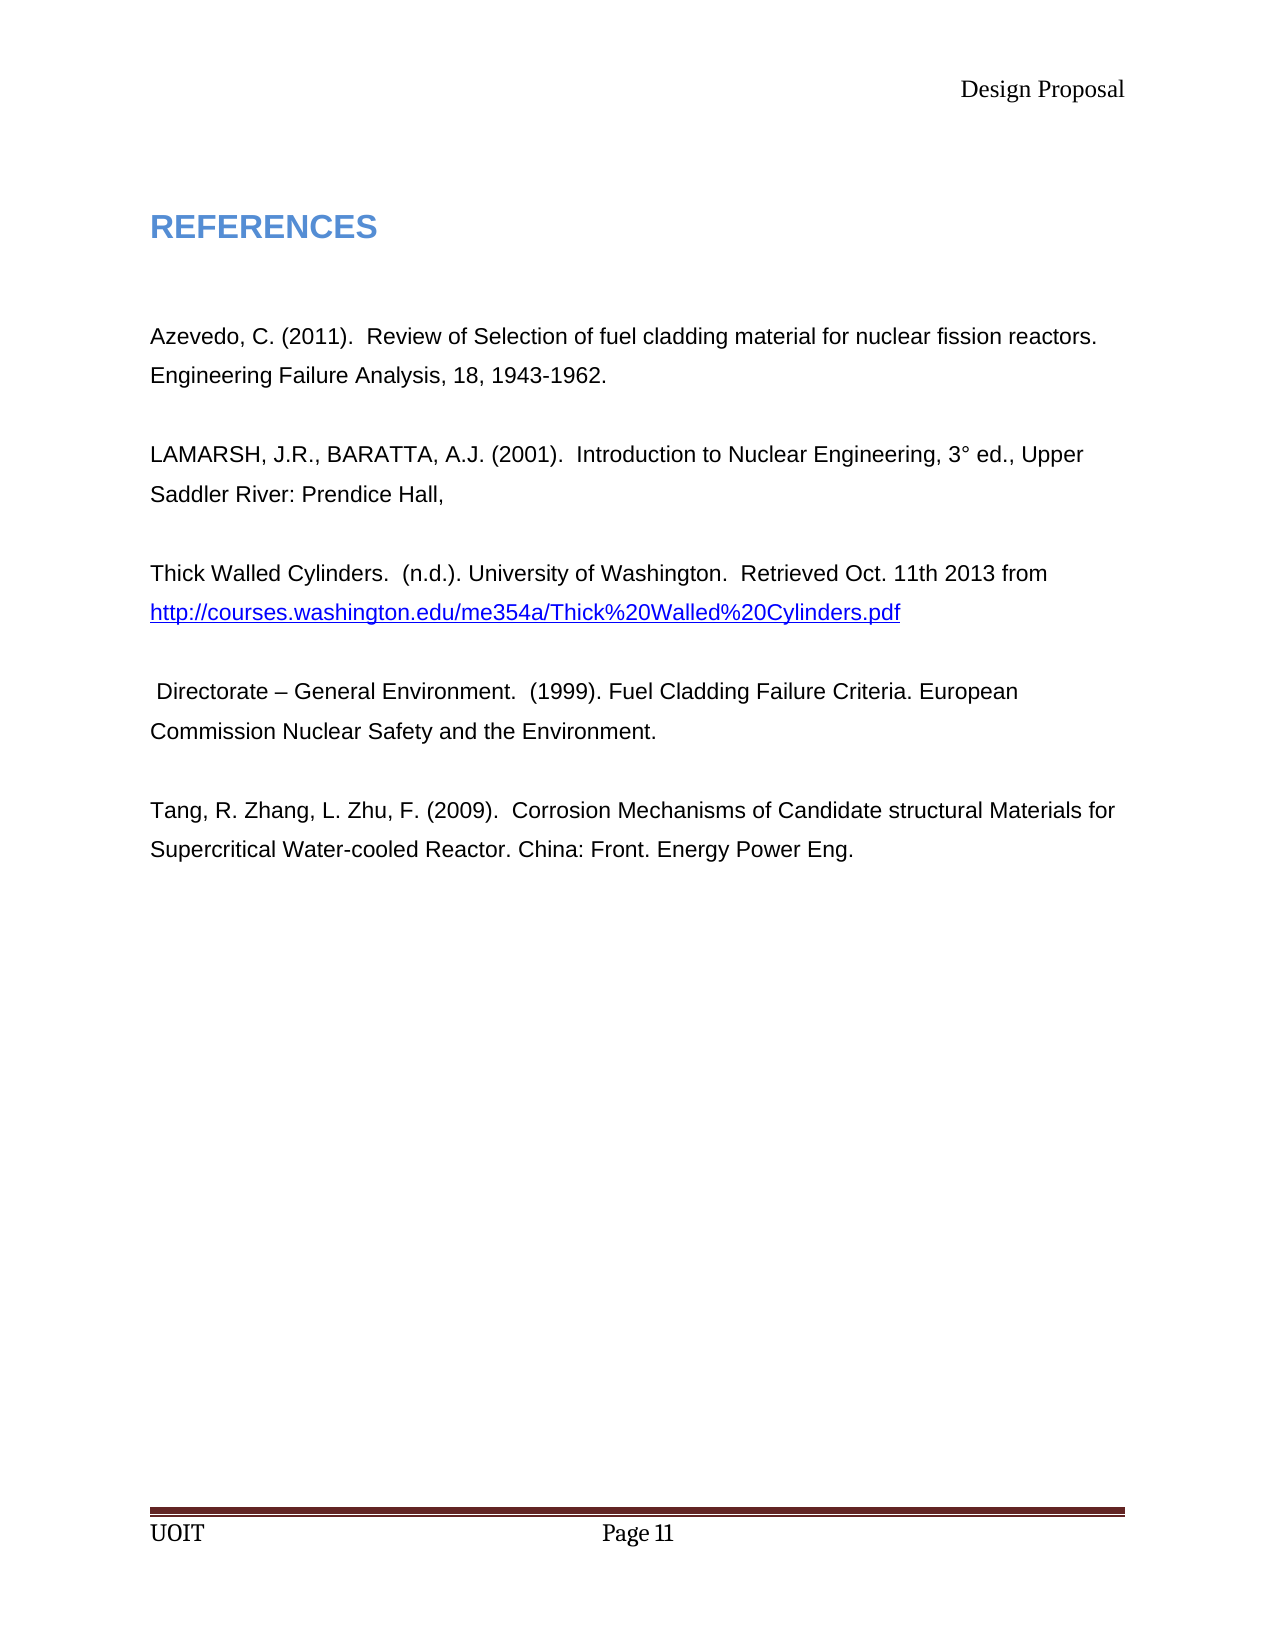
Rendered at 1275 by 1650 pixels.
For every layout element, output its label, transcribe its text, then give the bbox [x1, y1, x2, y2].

list Directorate – General Environment. (1999). Fuel Cladding Failure Criteria. European Commission Nuclear Safety and the Environment. [150, 678, 1125, 744]
list Thick Walled Cylinders. (n.d.). University of Washington. Retrieved Oct. 11th 2013 from http://courses.washington.edu/me354a/Thick%20Walled%20Cylinders.pdf [150, 560, 1125, 626]
list Azevedo, C. (2011). Review of Selection of fuel cladding material for nuclear fission reactors. Engineering Failure Analysis, 18, 1943-1962. [150, 323, 1125, 389]
list LAMARSH, J.R., BARATTA, A.J. (2001). Introduction to Nuclear Engineering, 3° ed., Upper Saddler River: Prendice Hall, [150, 441, 1125, 507]
text REFERENCES [150, 208, 1125, 246]
list Tang, R. Zhang, L. Zhu, F. (2009). Corrosion Mechanisms of Candidate structural Materials for Supercritical Water-cooled Reactor. China: Front. Energy Power Eng. [150, 797, 1125, 862]
